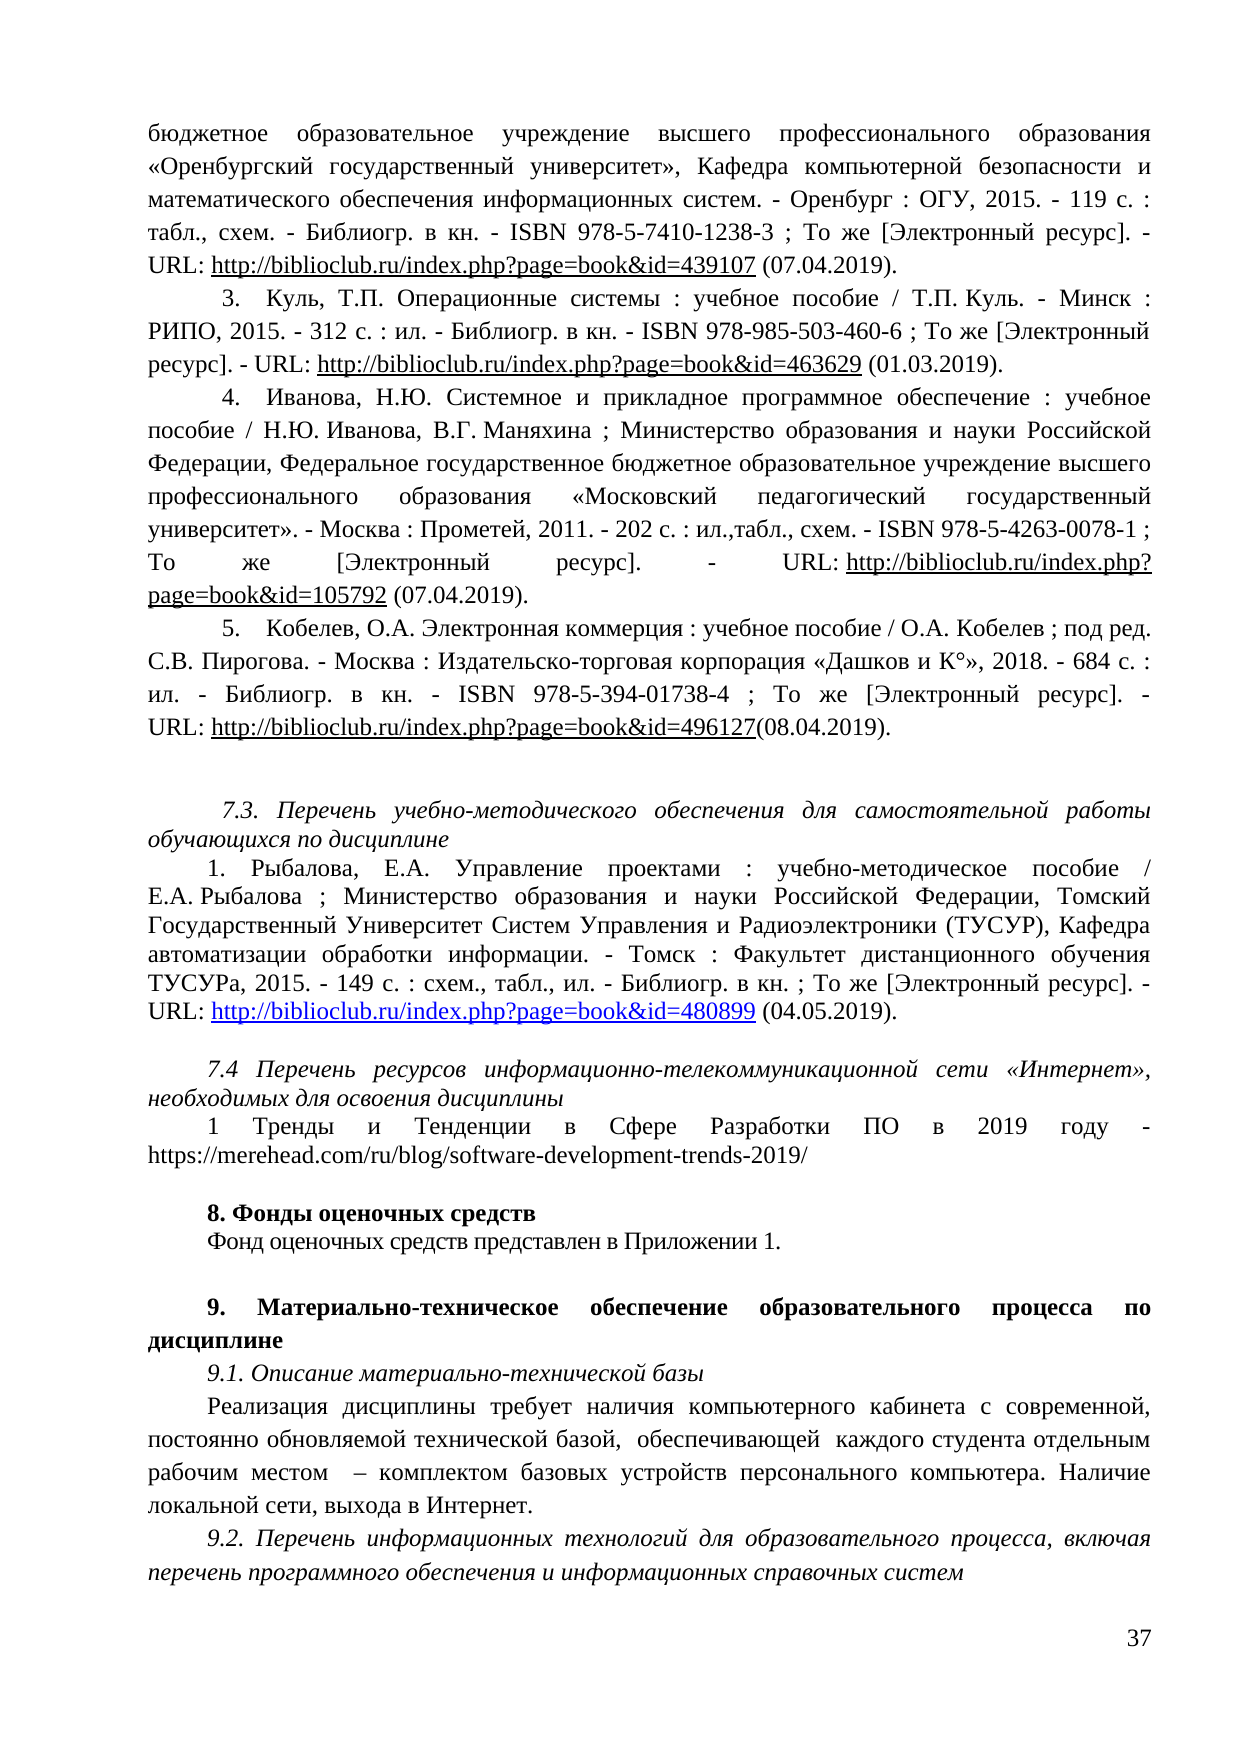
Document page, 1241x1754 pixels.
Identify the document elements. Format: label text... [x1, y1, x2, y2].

text 9.1. Описание материально-технической базы [148, 1358, 1152, 1387]
text 9. Материально-техническое обеспечение образовательного процесса по дисциплине [148, 1292, 1152, 1354]
text 9.2. Перечень информационных технологий для образовательного процесса, включая перечень программного обеспечения и информационных справочных систем [148, 1523, 1152, 1585]
list Иванова, Н.Ю. Системное и прикладное программное обеспечение : учебное пособие / Н.Ю. Иванова, В.Г. Маняхина ; Министерство образования и науки Российской Федерации, Федеральное государственное бюджетное образовательное учреждение высшего профессионального образования «Московский педагогический государственный университет». - Москва : Прометей, 2011. - 202 с. : ил.,табл., схем. - ISBN 978-5-4263-0078-1 ; То же [Электронный ресурс]. - URL: http://biblioclub.ru/index.php?page=book&id=105792 (07.04.2019). [148, 382, 1152, 609]
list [148, 118, 1152, 279]
text Реализация дисциплины требует наличия компьютерного кабинета с современной, постоянно обновляемой технической базой, обеспечивающей каждого студента отдельным рабочим местом – комплектом базовых устройств персонального компьютера. Наличие локальной сети, выхода в Интернет. [148, 1391, 1152, 1519]
text 7.4 Перечень ресурсов информационно-телекоммуникационной сети «Интернет», необходимых для освоения дисциплины [148, 1054, 1152, 1111]
text 1. Рыбалова, Е.А. Управление проектами : учебно-методическое пособие / Е.А. Рыбалова ; Министерство образования и науки Российской Федерации, Томский Государственный Университет Систем Управления и Радиоэлектроники (ТУСУР), Кафедра автоматизации обработки информации. - Томск : Факультет дистанционного обучения ТУСУРа, 2015. - 149 с. : схем., табл., ил. - Библиогр. в кн. ; То же [Электронный ресурс]. - URL: http://biblioclub.ru/index.php?page=book&id=480899 (04.05.2019). [148, 853, 1152, 1025]
list Кобелев, О.А. Электронная коммерция : учебное пособие / О.А. Кобелев ; под ред. С.В. Пирогова. - Москва : Издательско-торговая корпорация «Дашков и К°», 2018. - 684 с. : ил. - Библиогр. в кн. - ISBN 978-5-394-01738-4 ; То же [Электронный ресурс]. - URL: http://biblioclub.ru/index.php?page=book&id=496127(08.04.2019). [148, 613, 1152, 741]
text 7.3. Перечень учебно-методического обеспечения для самостоятельной работы обучающихся по дисциплине [148, 795, 1152, 853]
text Фонд оценочных средств представлен в Приложении 1. [148, 1226, 1152, 1255]
text 8. Фонды оценочных средств [148, 1198, 1152, 1226]
subtitle 1 Тренды и Тенденции в Сфере Разработки ПО в 2019 году - https://merehead.com/ru/blog/software-development-trends-2019/ [148, 1111, 1152, 1169]
list Куль, Т.П. Операционные системы : учебное пособие / Т.П. Куль. - Минск : РИПО, 2015. - 312 с. : ил. - Библиогр. в кн. - ISBN 978-985-503-460-6 ; То же [Электронный ресурс]. - URL: http://biblioclub.ru/index.php?page=book&id=463629 (01.03.2019). [148, 283, 1152, 378]
